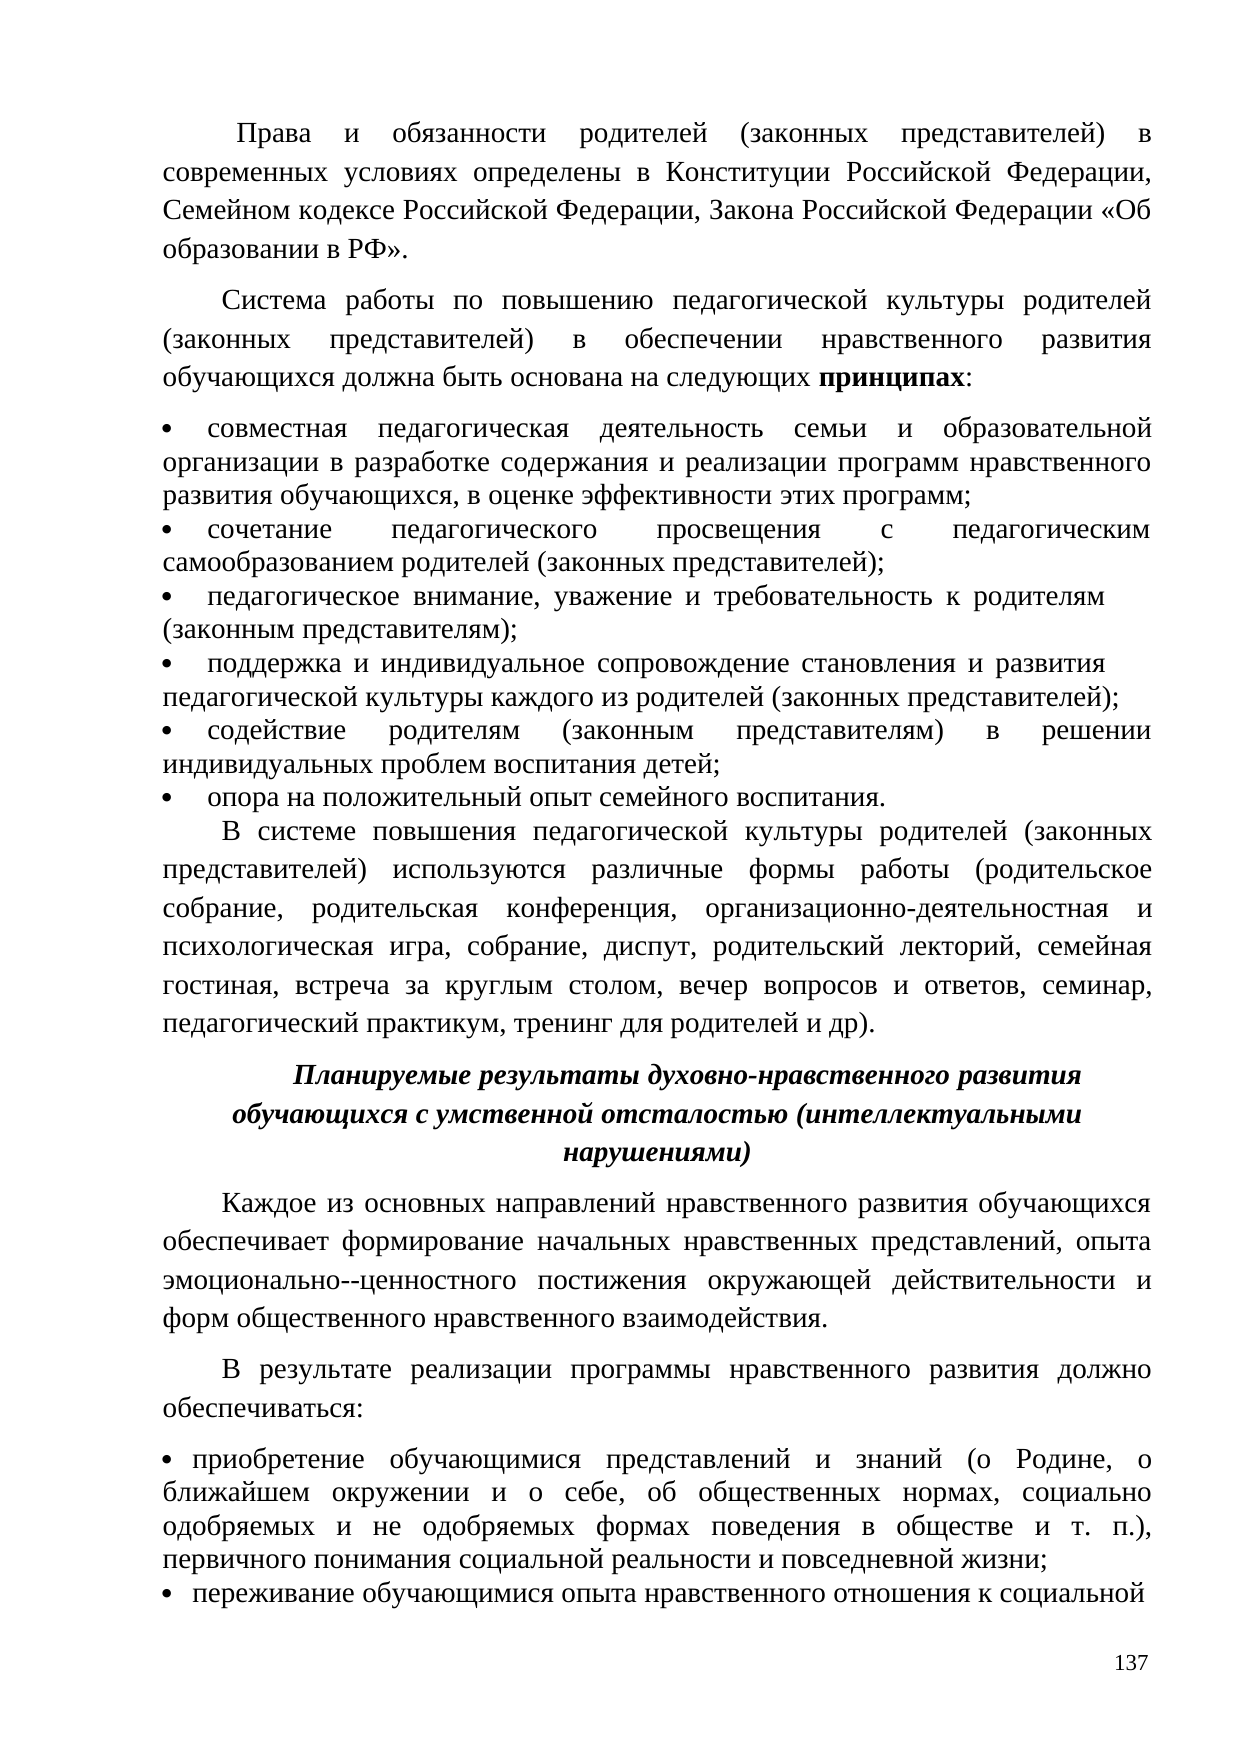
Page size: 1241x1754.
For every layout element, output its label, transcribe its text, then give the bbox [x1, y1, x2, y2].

text Права и обязанности родителей (законных представителей) в современных условиях определены в Конституции Российской Федерации, Семейном кодексе Российской Федерации, Закона Российской Федерации «Об образовании в РФ». [162, 115, 1152, 264]
list опора на положительный опыт семейного воспитания. [162, 779, 1180, 813]
list поддержка и индивидуальное сопровождение становления и развития педагогической культуры каждого из родителей (законных представителей); [162, 645, 1152, 712]
list приобретение обучающимися представлений и знаний (о Родине, о ближайшем окружении и о себе, об общественных нормах, социально одобряемых и не одобряемых формах поведения в обществе и т. п.), первичного понимания социальной реальности и повседневной жизни; [162, 1441, 1152, 1575]
list совместная педагогическая деятельность семьи и образовательной организации в разработке содержания и реализации программ нравственного развития обучающихся, в оценке эффективности этих программ; [162, 410, 1152, 511]
text нарушениями) [163, 1134, 1151, 1168]
list педагогическое внимание, уважение и требовательность к родителям (законным представителям); [162, 578, 1151, 645]
text Каждое из основных направлений нравственного развития обучающихся обеспечивает формирование начальных нравственных представлений, опыта эмоционально--ценностного постижения окружающей действительности и форм общественного нравственного взаимодействия. [162, 1185, 1152, 1334]
text Система работы по повышению педагогической культуры родителей (законных представителей) в обеспечении нравственного развития обучающихся должна быть основана на следующих принципах: [162, 282, 1152, 393]
list содействие родителям (законным представителям) в решении индивидуальных проблем воспитания детей; [162, 712, 1152, 779]
list сочетание педагогического просвещения с педагогическим самообразованием родителей (законных представителей); [162, 511, 1152, 578]
subtitle Планируемые результаты духовно-нравственного развития обучающихся с умственной отсталостью (интеллектуальными [232, 1057, 1083, 1129]
text В результате реализации программы нравственного развития должно обеспечиваться: [162, 1351, 1152, 1423]
text В системе повышения педагогической культуры родителей (законных представителей) используются различные формы работы (родительское собрание, родительская конференция, организационно-деятельностная и психологическая игра, собрание, диспут, родительский лекторий, семейная гостиная, встреча за круглым столом, вечер вопросов и ответов, семинар, педагогический практикум, тренинг для родителей и др). [162, 813, 1152, 1039]
list переживание обучающимися опыта нравственного отношения к социальной [162, 1575, 1180, 1609]
